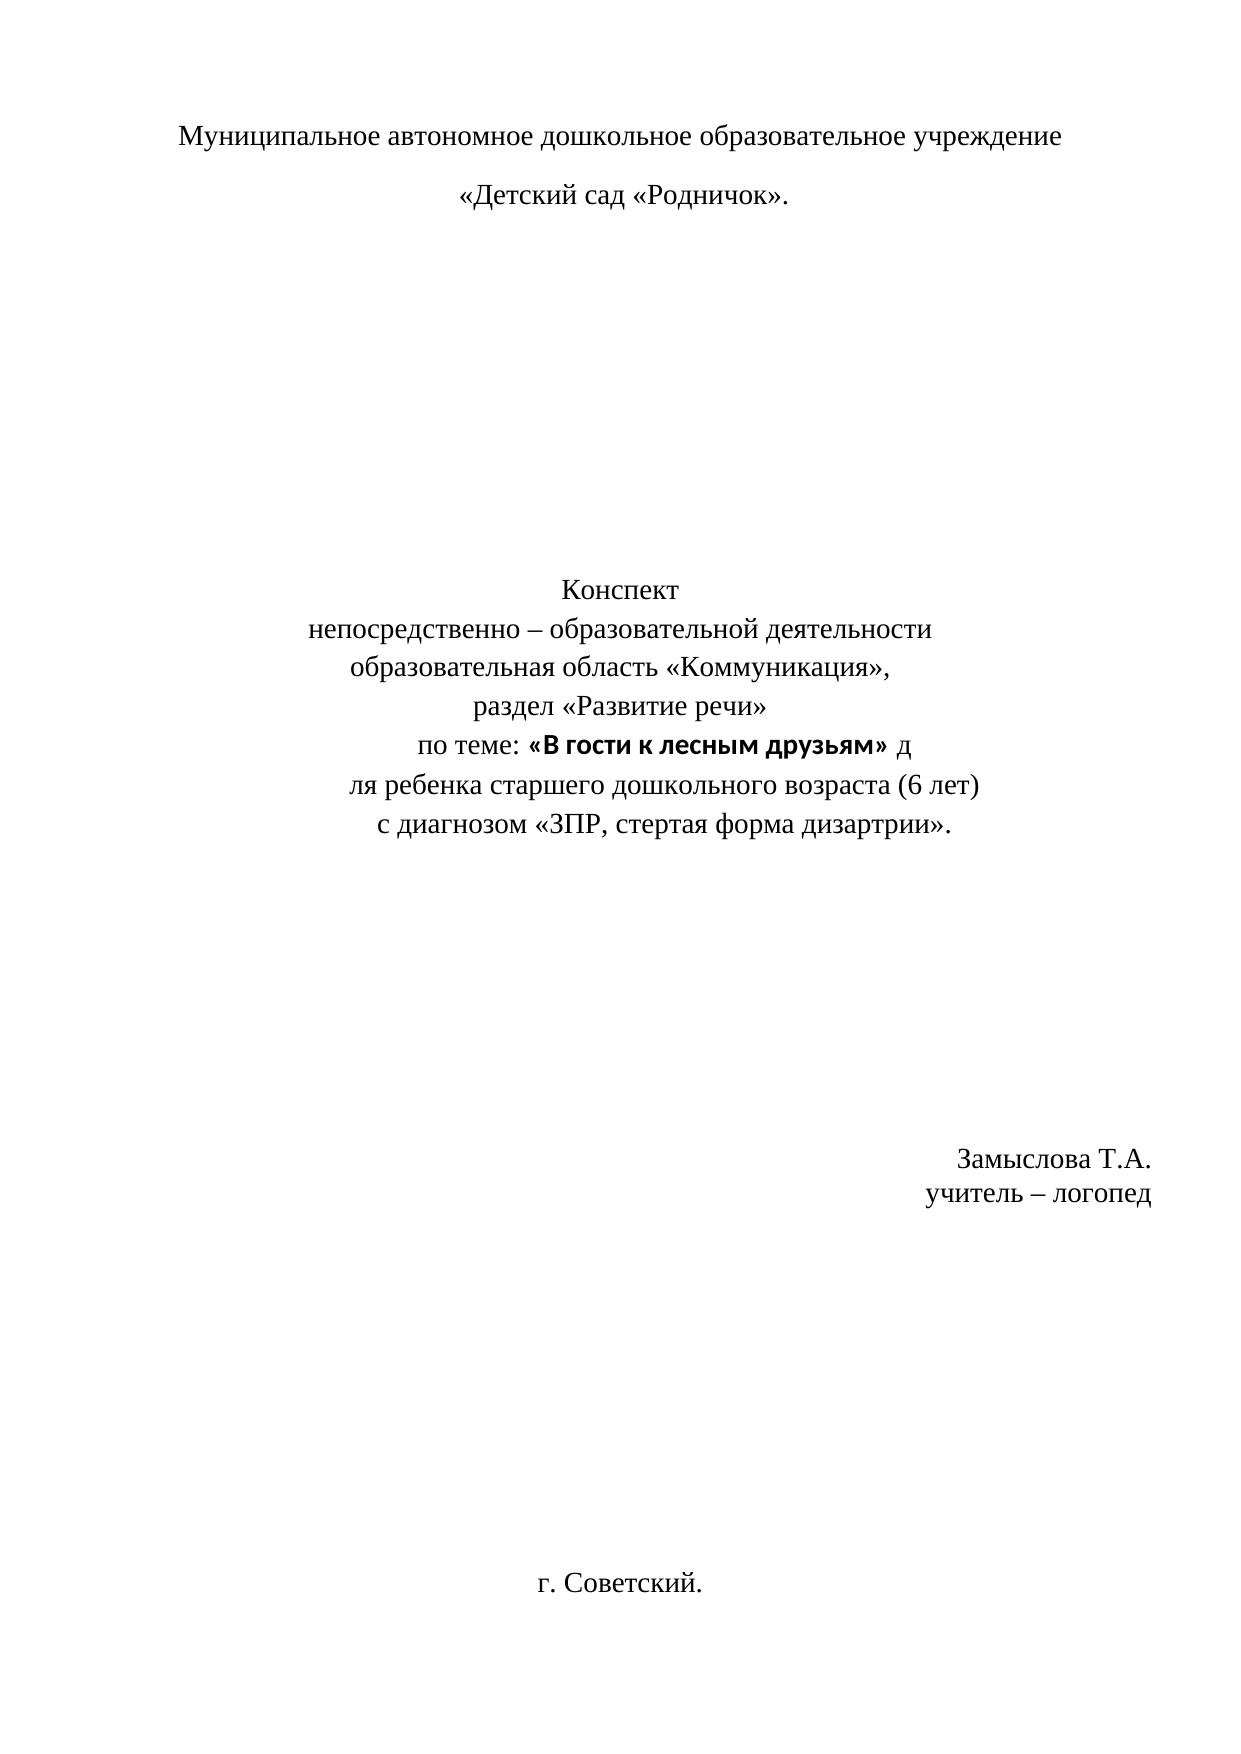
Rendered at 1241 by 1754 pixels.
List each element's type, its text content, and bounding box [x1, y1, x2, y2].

text г. Советский. [88, 1565, 1152, 1598]
text с диагнозом «ЗПР, стертая форма дизартрии». [177, 806, 1152, 839]
text Конспект [88, 572, 1152, 606]
text непосредственно – образовательной деятельности [88, 611, 1152, 644]
text Замыслова Т.А. [177, 1141, 1152, 1175]
text Муниципальное автономное дошкольное образовательное учреждение [88, 118, 1152, 152]
text учитель – логопед [88, 1175, 1152, 1208]
text образовательная область «Коммуникация», [88, 649, 1152, 683]
text раздел «Развитие речи» [88, 688, 1152, 721]
text «Детский сад «Родничок». [88, 177, 1152, 211]
text по теме: «В гости к лесным друзьям» д [177, 726, 1152, 762]
text ля ребенка старшего дошкольного возраста (6 лет) [177, 767, 1152, 801]
